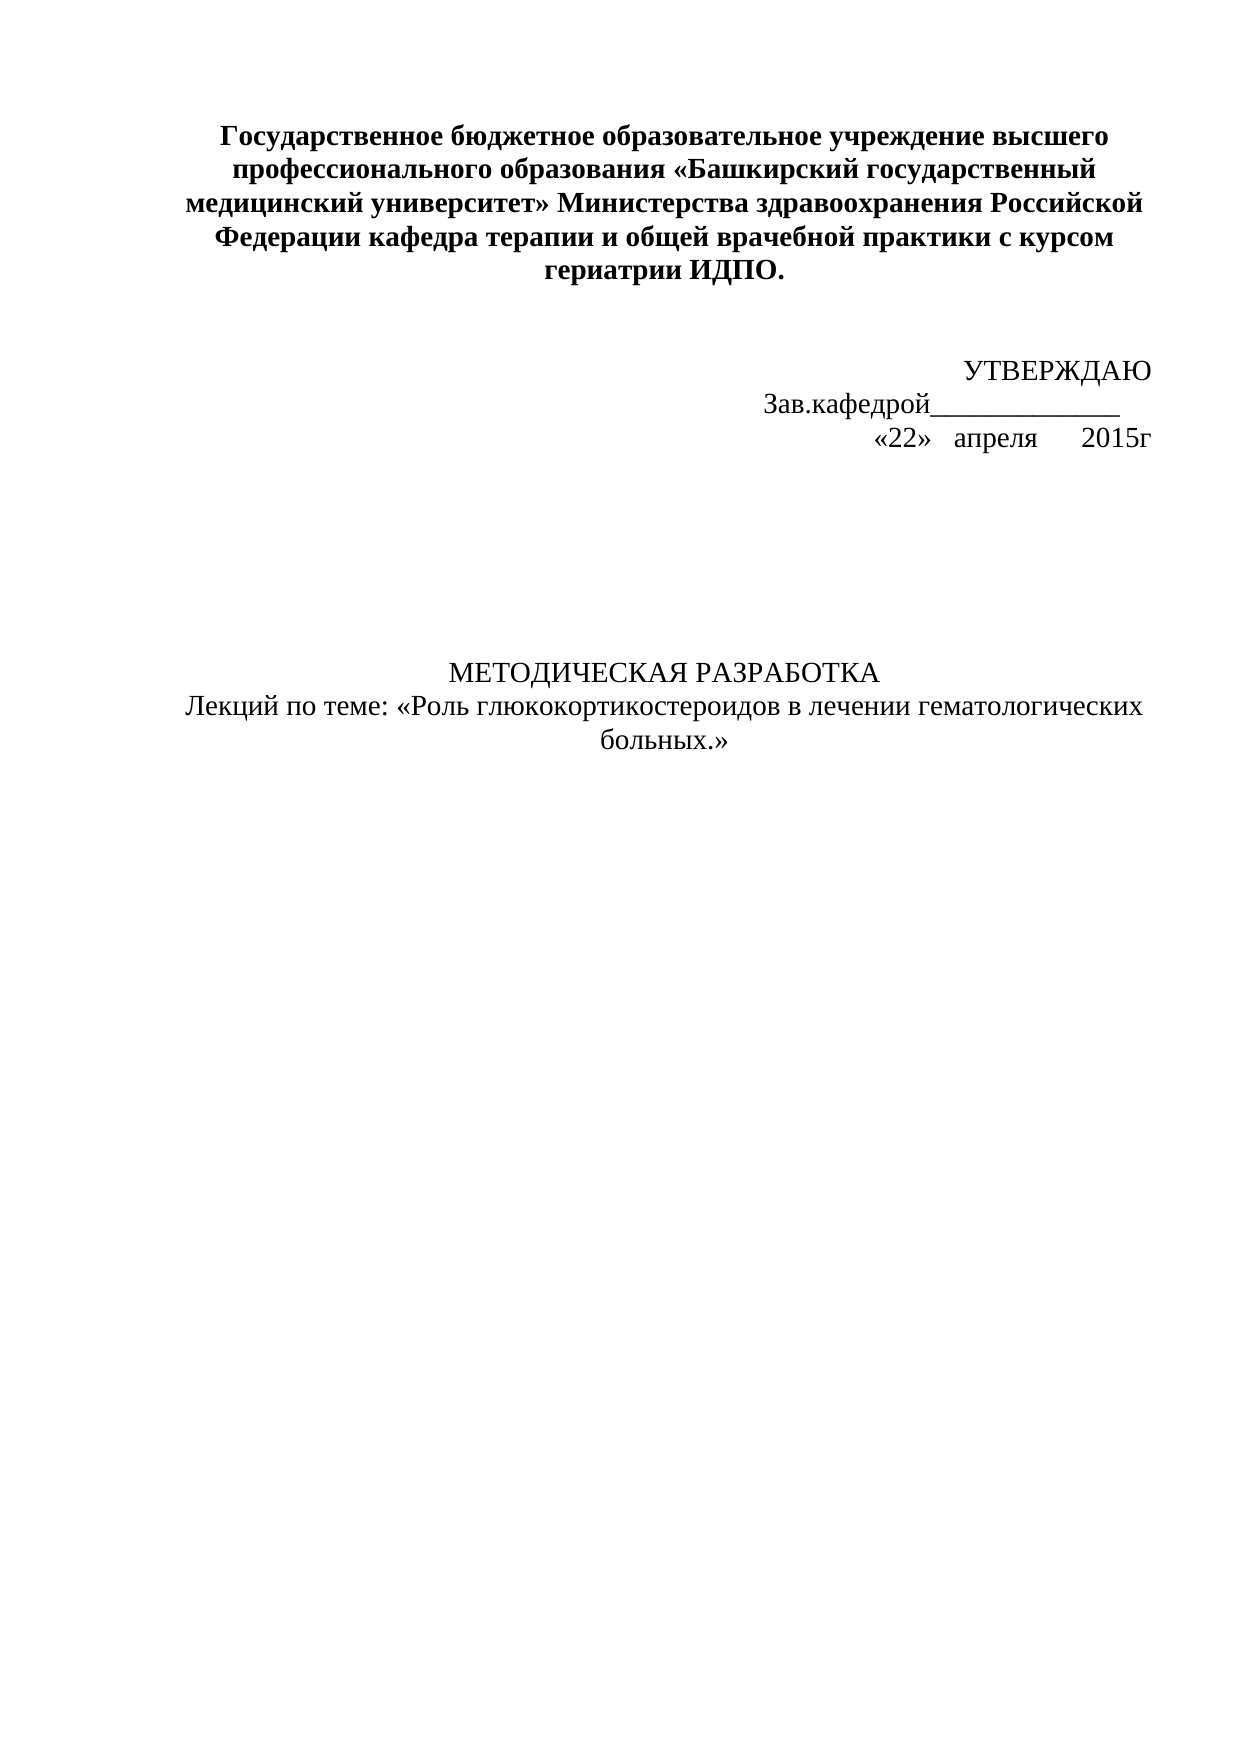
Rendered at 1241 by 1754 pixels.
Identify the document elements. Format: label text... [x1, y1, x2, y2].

text МЕТОДИЧЕСКАЯ РАЗРАБОТКА [177, 655, 1152, 688]
text Государственное бюджетное образовательное учреждение высшего профессионального образования «Башкирский государственный медицинский университет» Министерства здравоохранения Российской Федерации кафедра терапии и общей врачебной практики с курсом гериатрии ИДПО. [177, 118, 1152, 286]
text «22» апреля 2015г [177, 420, 1152, 453]
text Лекций по теме: «Роль глюкокортикостероидов в лечении гематологических больных.» [177, 688, 1152, 755]
text Зав.кафедрой_____________ [177, 386, 1152, 420]
text УТВЕРЖДАЮ [177, 353, 1152, 386]
